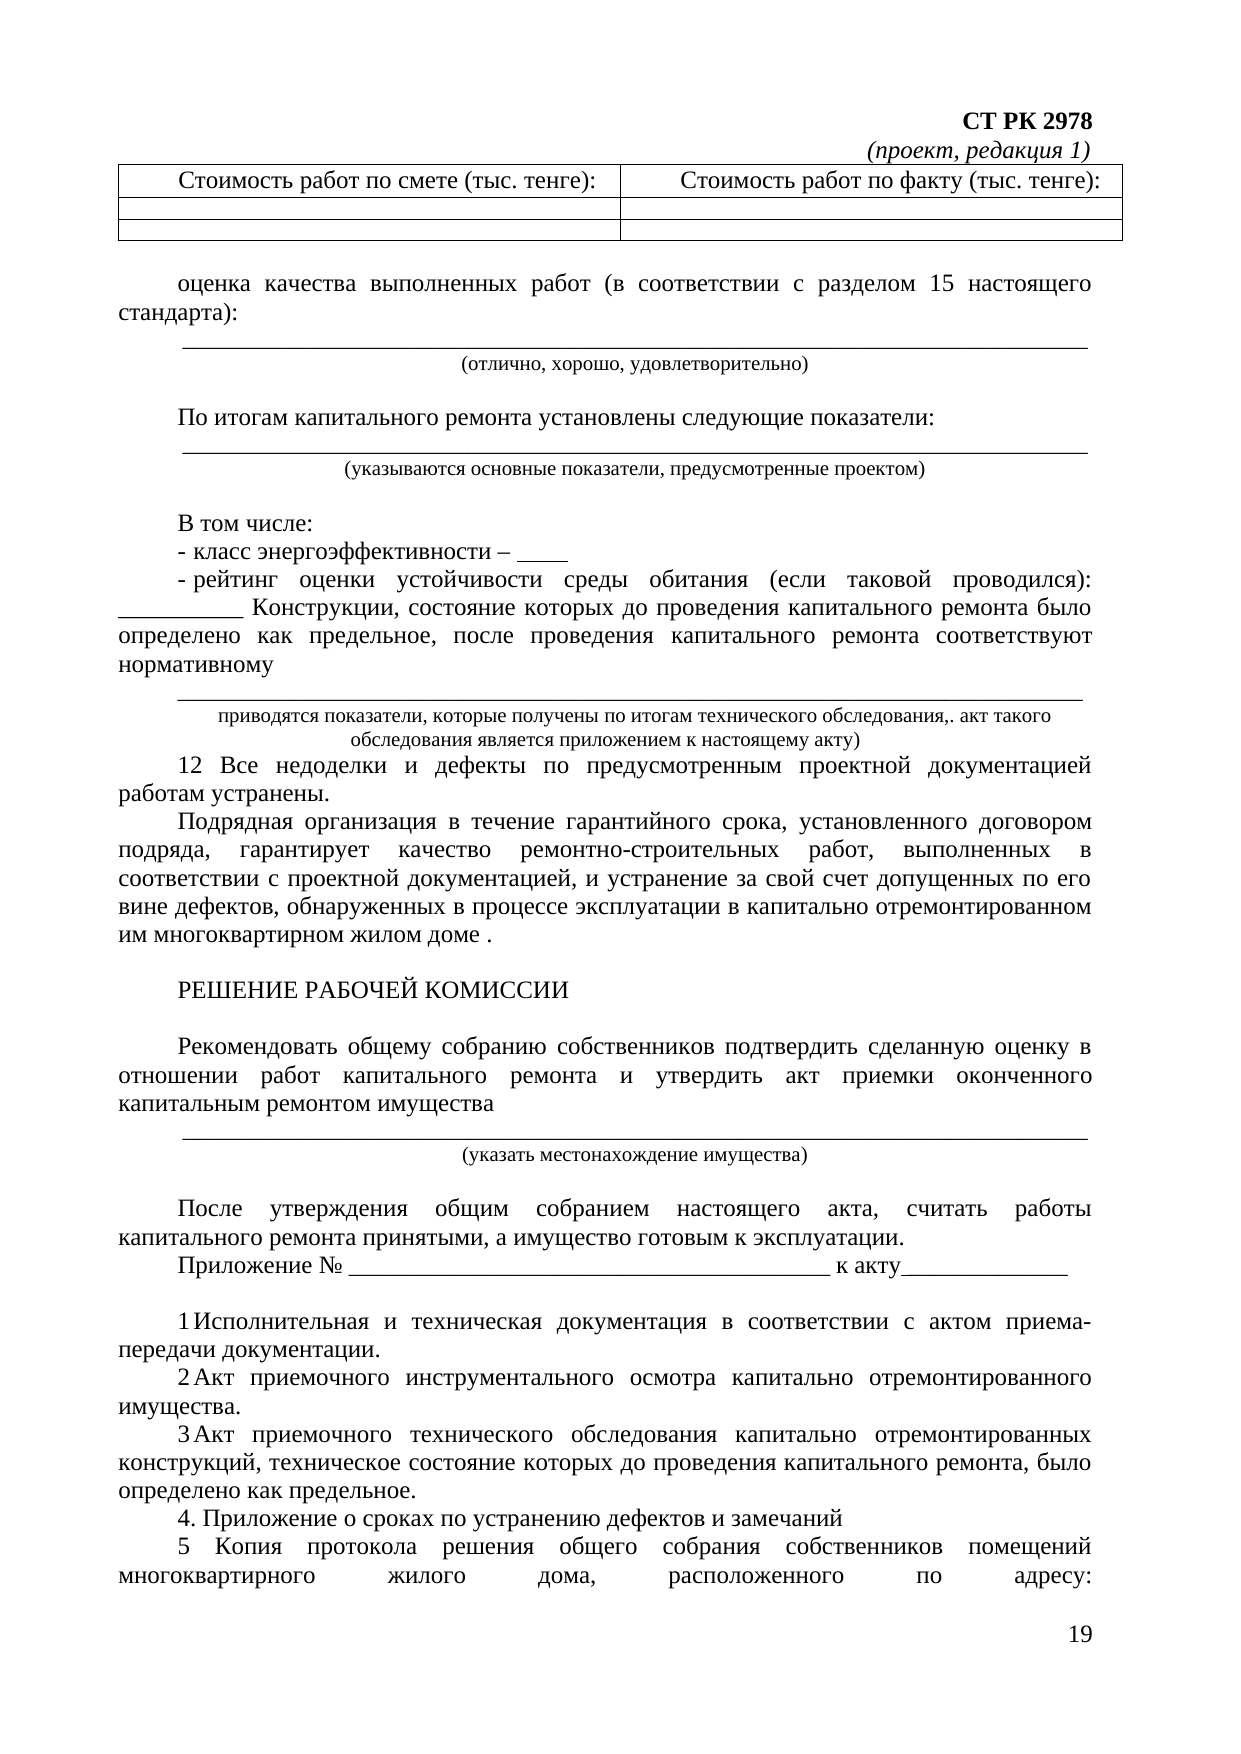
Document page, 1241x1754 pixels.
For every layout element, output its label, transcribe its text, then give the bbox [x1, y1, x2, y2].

text После утверждения общим собранием настоящего акта, считать работы капитального ремонта принятыми, а имущество готовым к эксплуатации. [118, 1194, 1092, 1251]
list Акт приемочного технического обследования капитально отремонтированных конструкций, техническое состояние которых до проведения капитального ремонта, было определено как предельное. [118, 1419, 1092, 1504]
table_header Стоимость работ по факту (тыс. тенге): [621, 165, 1122, 197]
table_cell [621, 220, 1122, 240]
text оценка качества выполненных работ (в соответствии с разделом 15 настоящего стандарта): [118, 269, 1092, 326]
table_cell [119, 198, 620, 219]
text _______________________________________________________________________________ [118, 431, 1092, 457]
list рейтинг оценки устойчивости среды обитания (если таковой проводился): __________ Конструкции, состояние которых до проведения капитального ремонта было определено как предельное, после проведения капитального ремонта соответствуют нормативному [118, 565, 1092, 678]
table_cell [621, 198, 1122, 219]
text (указываются основные показатели, предусмотренные проектом) [118, 457, 1092, 480]
text По итогам капитального ремонта установлены следующие показатели: [118, 403, 1092, 431]
list класс энергоэффективности – [118, 537, 1092, 565]
text (отлично, хорошо, удовлетворительно) [118, 351, 1092, 375]
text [118, 1532, 1092, 1589]
text РЕШЕНИЕ РАБОЧЕЙ КОМИССИИ [118, 976, 1092, 1004]
text _______________________________________________________________________________ [118, 326, 1092, 351]
text Приложение № __________________________________________ к акту ______________ [118, 1251, 1092, 1279]
text Подрядная организация в течение гарантийного срока, установленного договором подряда, гарантирует качество ремонтно-строительных работ, выполненных в соответствии с проектной документацией, и устранение за свой счет допущенных по его вине дефектов, обнаруженных в процессе эксплуатации в капитально отремонтированном им многоквартирном жилом доме . [118, 807, 1092, 948]
text 4. Приложение о сроках по устранению дефектов и замечаний [118, 1504, 1092, 1532]
text _______________________________________________________________________________ [118, 678, 1092, 703]
text приводятся показатели, которые получены по итогам технического обследования,. акт такого обследования является приложением к настоящему акту) [118, 703, 1092, 751]
text (указать местонахождение имущества) [118, 1143, 1092, 1166]
list Исполнительная и техническая документация в соответствии с актом приема-передачи документации. [118, 1307, 1092, 1363]
text _______________________________________________________________________________ [118, 1117, 1092, 1143]
text В том числе: [118, 508, 1092, 537]
table_cell [119, 220, 620, 240]
text Рекомендовать общему собранию собственников подтвердить сделанную оценку в отношении работ капитального ремонта и утвердить акт приемки оконченного капитальным ремонтом имущества [118, 1032, 1092, 1117]
text 12 Все недоделки и дефекты по предусмотренным проектной документацией работам устранены. [118, 751, 1092, 807]
list Акт приемочного инструментального осмотра капитально отремонтированного имущества. [118, 1363, 1092, 1419]
table_header Стоимость работ по смете (тыс. тенге): [119, 165, 620, 197]
